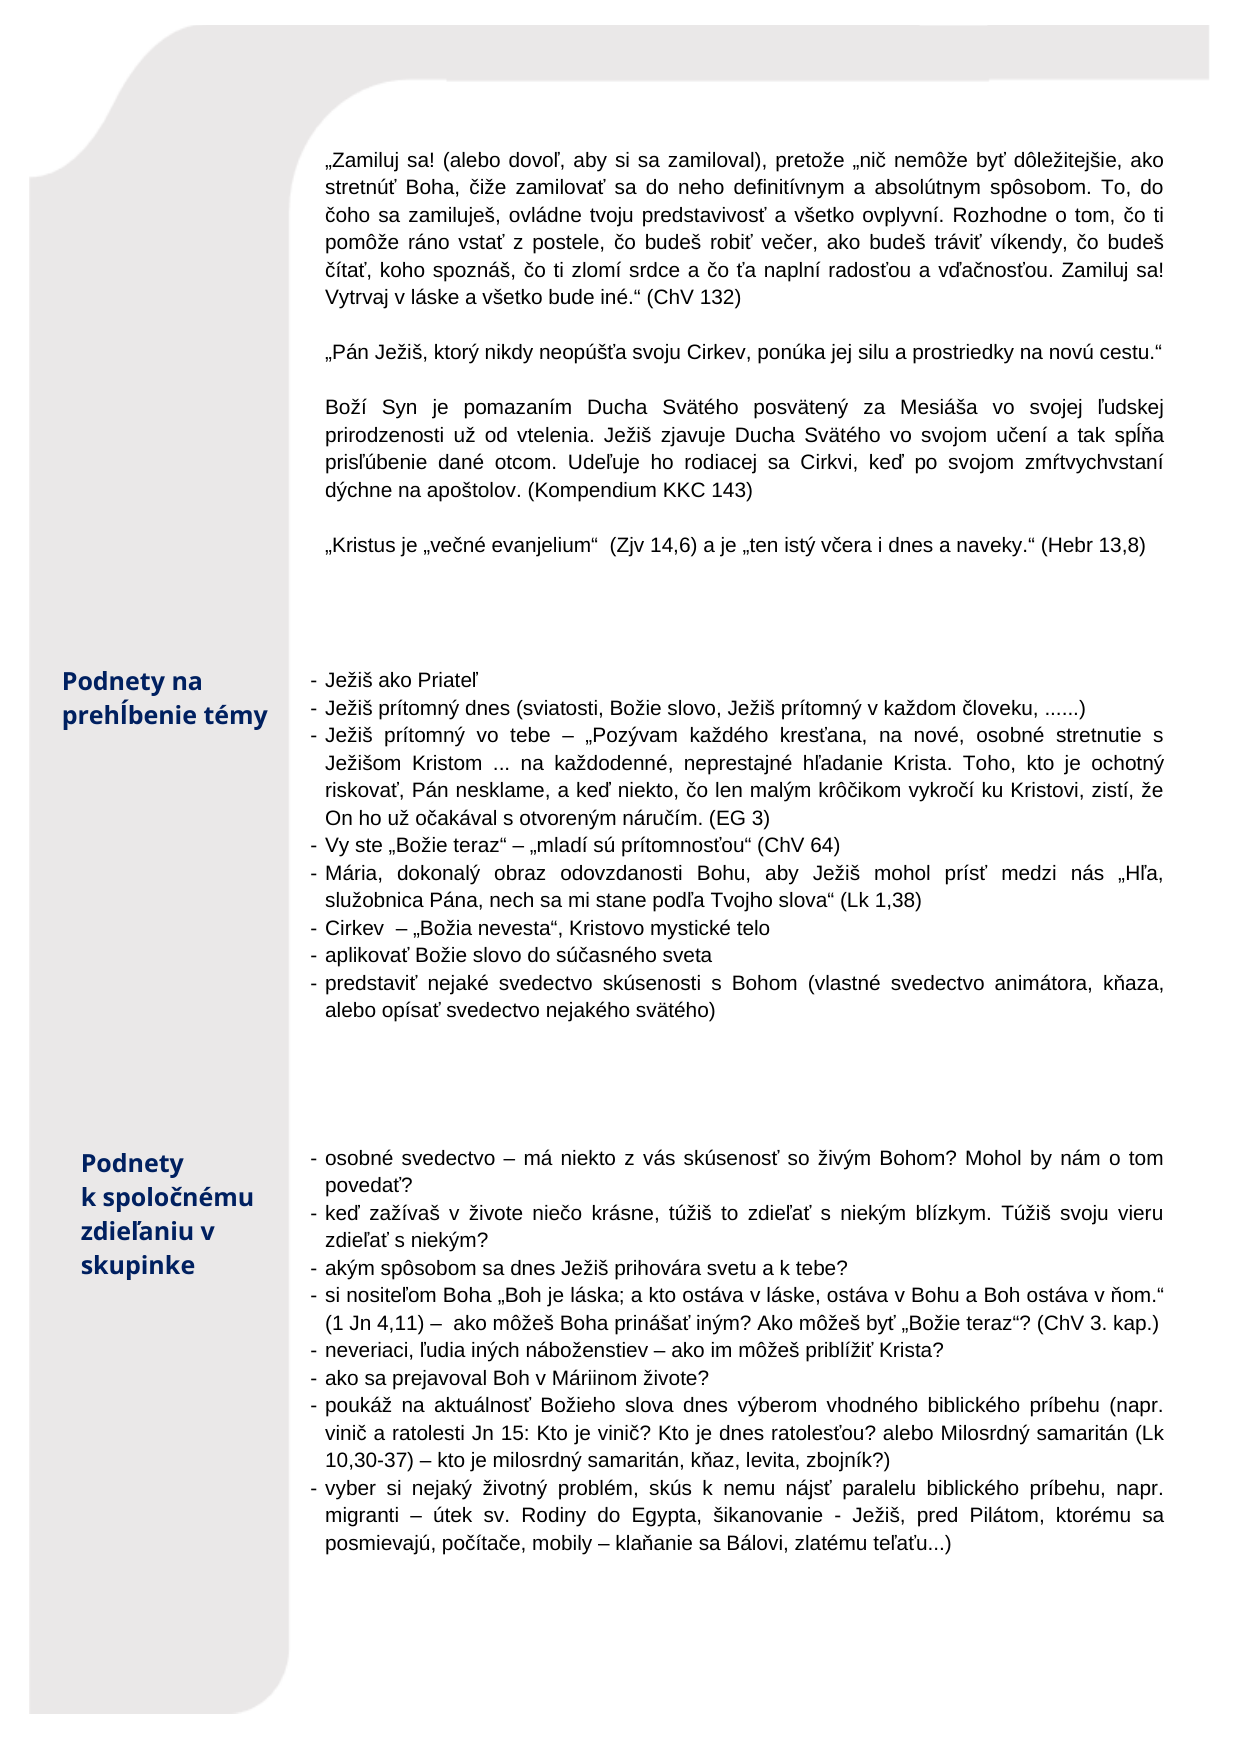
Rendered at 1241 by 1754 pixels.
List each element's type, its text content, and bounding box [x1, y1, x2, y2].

text - Cirkev – „Božia nevesta“, Kristovo mystické telo [310, 916, 1165, 939]
text - akým spôsobom sa dnes Ježiš prihovára svetu a k tebe? [310, 1256, 1165, 1279]
text - vyber si nejaký životný problém, skús k nemu nájsť paralelu biblického príbehu, napr. migranti – útek sv. Rodiny do Egypta, šikanovanie - Ježiš, pred Pilátom, ktorému sa posmievajú, počítače, mobily – klaňanie sa Bálovi, zlatému teľaťu...) [310, 1476, 1165, 1554]
text - Ježiš prítomný vo tebe – „Pozývam každého kresťana, na nové, osobné stretnutie s Ježišom Kristom ... na každodenné, neprestajné hľadanie Krista. Toho, kto je ochotný riskovať, Pán nesklame, a keď niekto, čo len malým krôčikom vykročí ku Kristovi, zistí, že On ho už očakával s otvoreným náručím. (EG 3) [310, 723, 1165, 829]
text - Ježiš prítomný dnes (sviatosti, Božie slovo, Ježiš prítomný v každom človeku, ......) [310, 696, 1165, 719]
text - aplikovať Božie slovo do súčasného sveta [310, 943, 1165, 967]
text Boží Syn je pomazaním Ducha Svätého posvätený za Mesiáša vo svojej ľudskej prirodzenosti už od vtelenia. Ježiš zjavuje Ducha Svätého vo svojom učení a tak spĺňa prisľúbenie dané otcom. Udeľuje ho rodiacej sa Cirkvi, keď po svojom zmŕtvychvstaní dýchne na apoštolov. (Kompendium KKC 143) [325, 395, 1165, 502]
text - Vy ste „Božie teraz“ – „mladí sú prítomnosťou“ (ChV 64) [310, 833, 1165, 857]
text - predstaviť nejaké svedectvo skúsenosti s Bohom (vlastné svedectvo animátora, kňaza, alebo opísať svedectvo nejakého svätého) [310, 971, 1165, 1022]
text - osobné svedectvo – má niekto z vás skúsenosť so živým Bohom? Mohol by nám o tom povedať? [310, 1146, 1165, 1197]
text - Ježiš ako Priateľ [310, 668, 1165, 692]
text - neveriaci, ľudia iných náboženstiev – ako im môžeš priblížiť Krista? [310, 1338, 1165, 1362]
text - si nositeľom Boha „Boh je láska; a kto ostáva v láske, ostáva v Bohu a Boh ostáva v ňom.“ (1 Jn 4,11) – ako môžeš Boha prinášať iným? Ako môžeš byť „Božie teraz“? (ChV 3. kap.) [310, 1283, 1165, 1334]
text „Pán Ježiš, ktorý nikdy neopúšťa svoju Cirkev, ponúka jej silu a prostriedky na novú cestu.“ [325, 340, 1165, 364]
text „Zamiluj sa! (alebo dovoľ, aby si sa zamiloval), pretože „nič nemôže byť dôležitejšie, ako stretnúť Boha, čiže zamilovať sa do neho definitívnym a absolútnym spôsobom. To, do čoho sa zamiluješ, ovládne tvoju predstavivosť a všetko ovplyvní. Rozhodne o tom, čo ti pomôže ráno vstať z postele, čo budeš robiť večer, ako budeš tráviť víkendy, čo budeš čítať, koho spoznáš, čo ti zlomí srdce a čo ťa naplní radosťou a vďačnosťou. Zamiluj sa! Vytrvaj v láske a všetko bude iné.“ (ChV 132) [325, 148, 1165, 309]
text - poukáž na aktuálnosť Božieho slova dnes výberom vhodného biblického príbehu (napr. vinič a ratolesti Jn 15: Kto je vinič? Kto je dnes ratolesťou? alebo Milosrdný samaritán (Lk 10,30-37) – kto je milosrdný samaritán, kňaz, levita, zbojník?) [310, 1393, 1165, 1472]
text „Kristus je „večné evanjelium“ (Zjv 14,6) a je „ten istý včera i dnes a naveky.“ (Hebr 13,8) [325, 533, 1165, 557]
text - Mária, dokonalý obraz odovzdanosti Bohu, aby Ježiš mohol prísť medzi nás „Hľa, služobnica Pána, nech sa mi stane podľa Tvojho slova“ (Lk 1,38) [310, 861, 1165, 912]
text - keď zažívaš v živote niečo krásne, túžiš to zdieľať s niekým blízkym. Túžiš svoju vieru zdieľať s niekým? [310, 1201, 1165, 1252]
picture [29, 25, 1210, 1714]
text - ako sa prejavoval Boh v Máriinom živote? [310, 1366, 1165, 1389]
